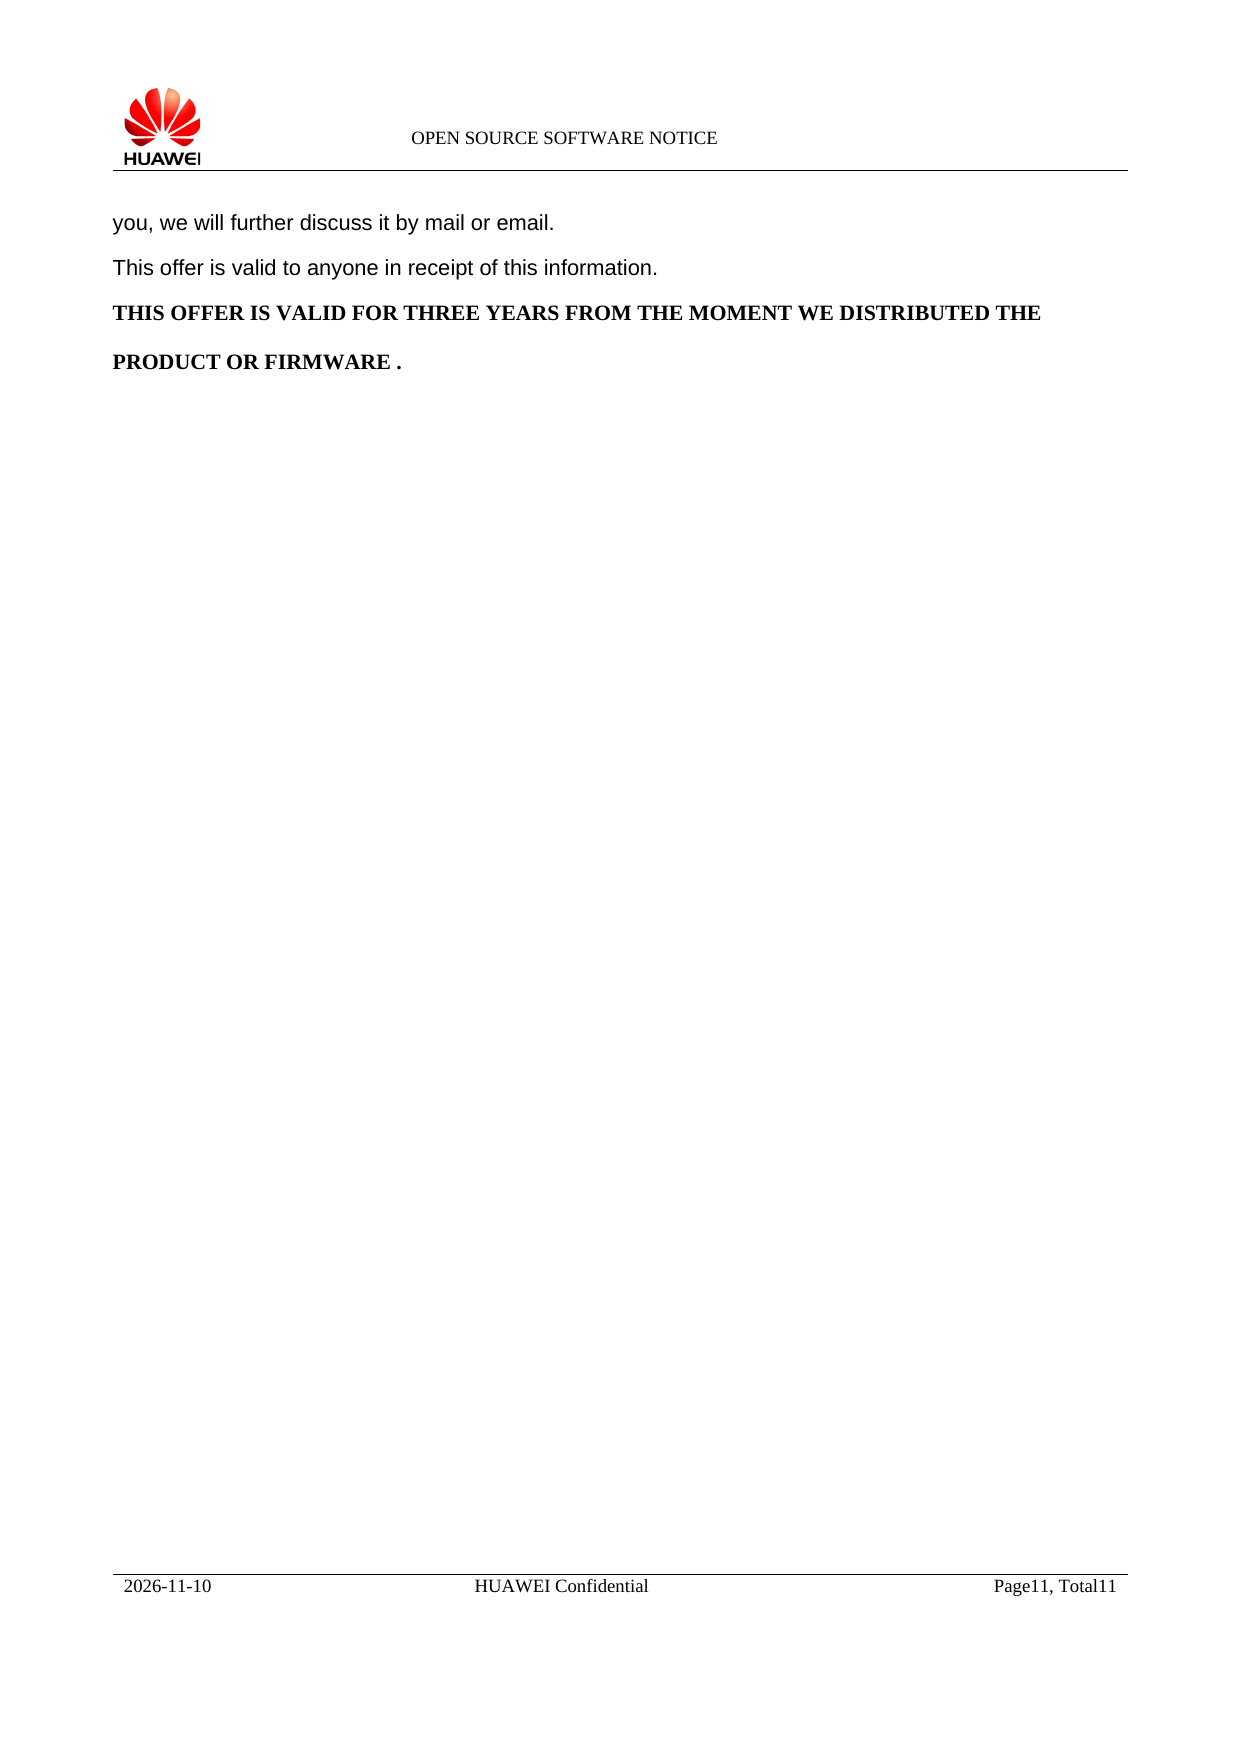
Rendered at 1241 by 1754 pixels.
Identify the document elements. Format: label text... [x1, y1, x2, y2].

picture [124, 88, 201, 165]
text This offer is valid for three years from the moment we distributed the product or firmware . [112, 297, 1128, 378]
text This offer is valid to anyone in receipt of this information. [112, 251, 1128, 284]
